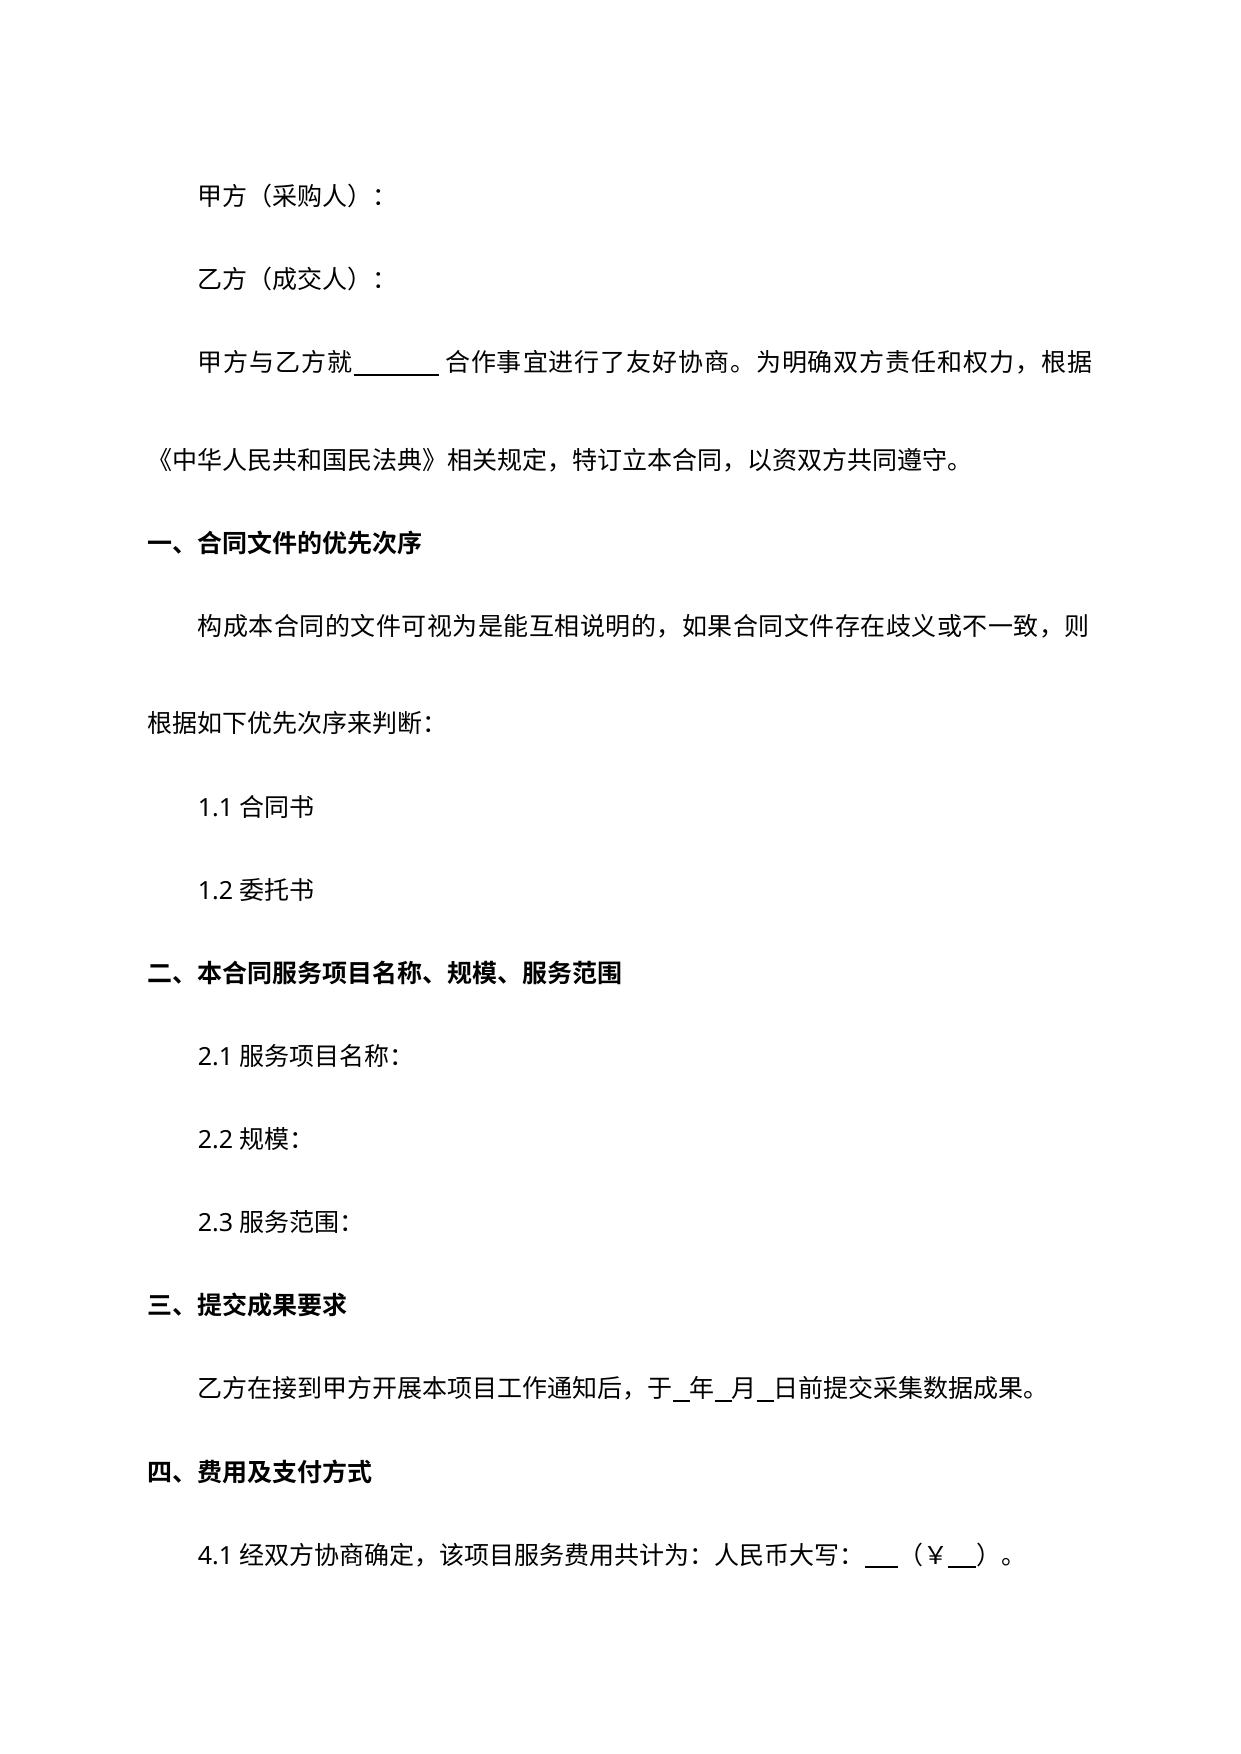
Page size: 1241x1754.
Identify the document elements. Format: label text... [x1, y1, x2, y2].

text 2.2 规模： [148, 1105, 1092, 1170]
text 4.1 经双方协商确定，该项目服务费用共计为：人民币大写： （￥ ）。 [148, 1521, 1092, 1586]
text 甲方与乙方就 合作事宜进行了友好协商。为明确双方责任和权力，根据《中华人民共和国民法典》相关规定，特订立本合同，以资双方共同遵守。 [148, 328, 1092, 491]
text 甲方（采购人）： [148, 162, 1092, 227]
text 1.1 合同书 [148, 773, 1092, 838]
text 二、本合同服务项目名称、规模、服务范围 [148, 939, 1092, 1004]
text 构成本合同的文件可视为是能互相说明的，如果合同文件存在歧义或不一致，则根据如下优先次序来判断： [148, 592, 1092, 754]
text 2.3 服务范围： [148, 1188, 1092, 1253]
text 三、提交成果要求 [148, 1271, 1092, 1336]
text 1.2 委托书 [148, 856, 1092, 921]
text 2.1 服务项目名称： [148, 1022, 1092, 1087]
text 四、费用及支付方式 [148, 1438, 1092, 1503]
text 乙方（成交人）： [148, 245, 1092, 310]
text 乙方在接到甲方开展本项目工作通知后，于 年 月 日前提交采集数据成果。 [148, 1354, 1092, 1419]
text 一、合同文件的优先次序 [148, 509, 1092, 574]
